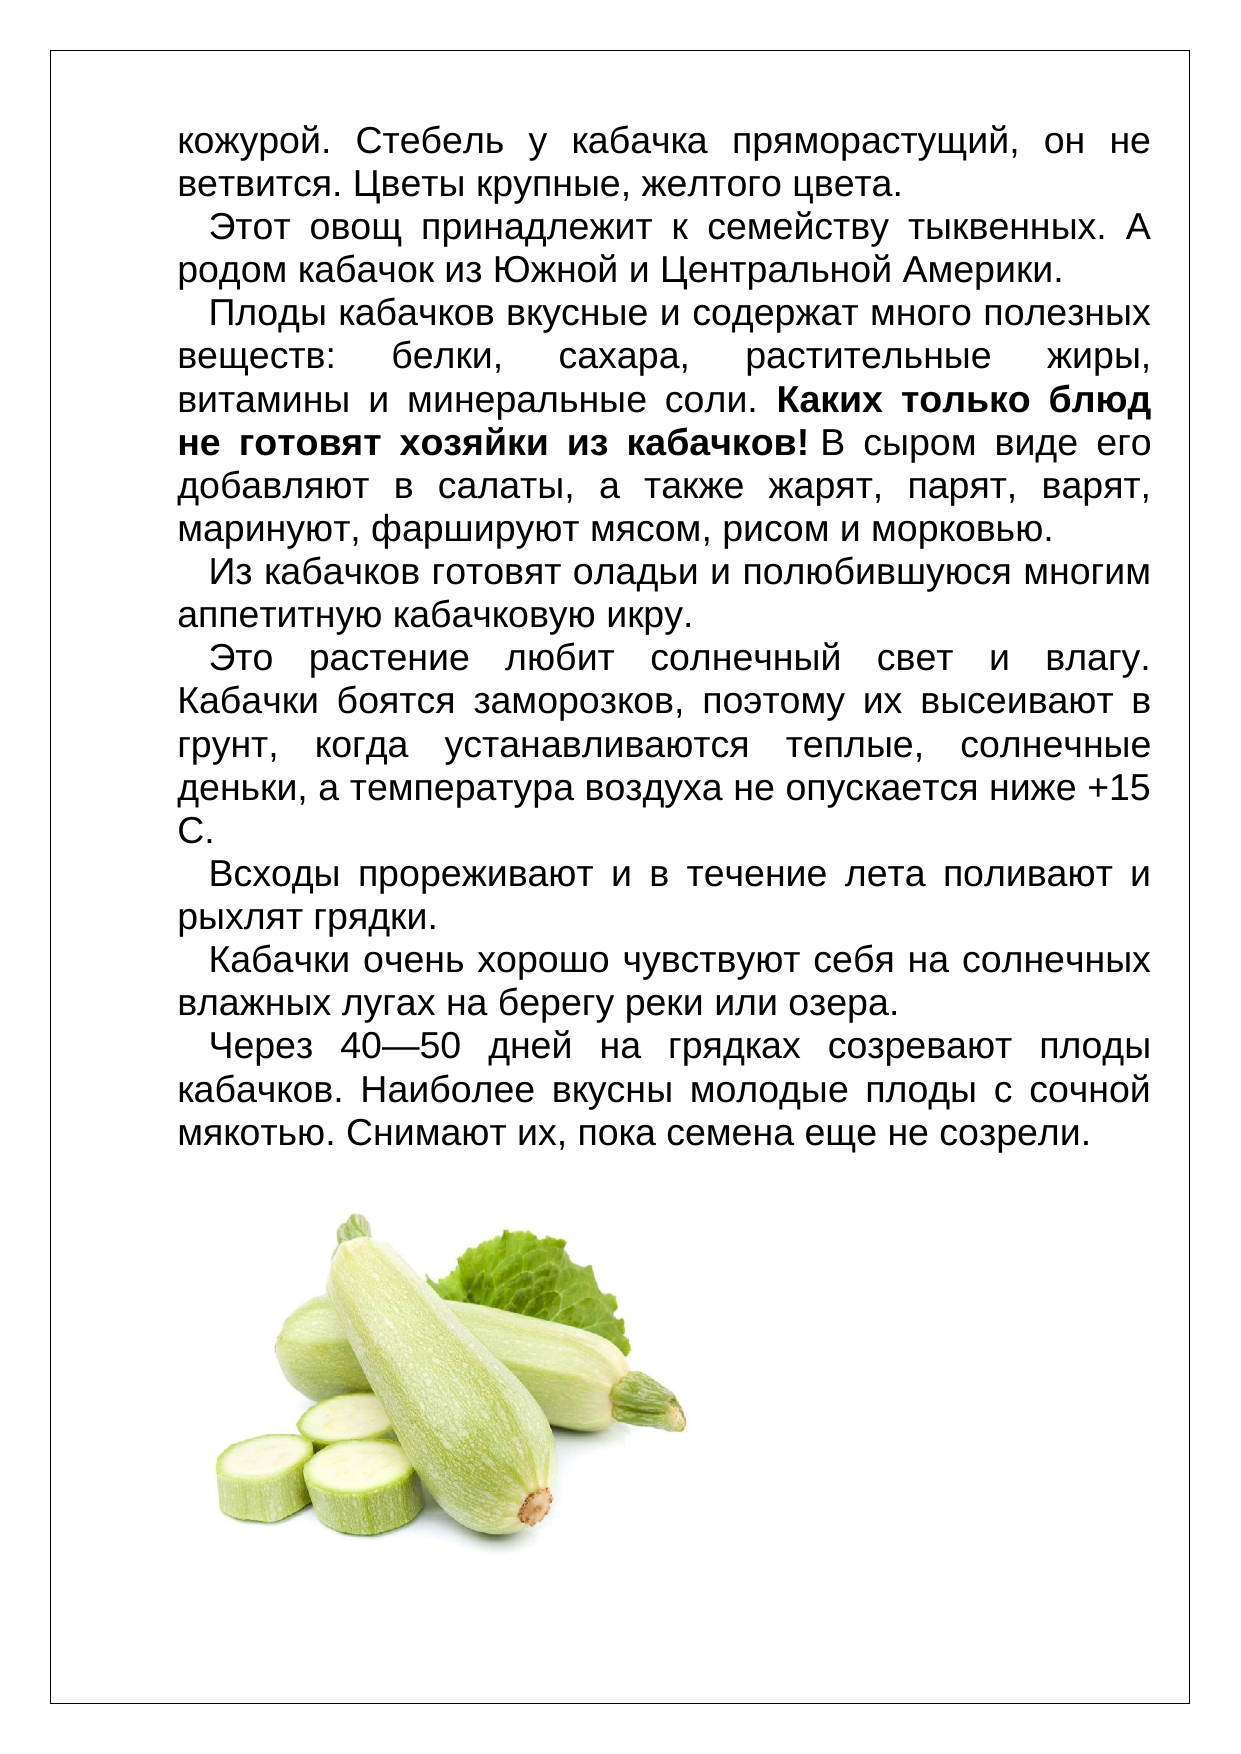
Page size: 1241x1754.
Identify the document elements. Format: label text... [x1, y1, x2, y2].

text Это растение любит солнечный свет и влагу. Кабачки боятся заморозков, поэтому их высеивают в грунт, когда устанавливаются теплые, солнечные деньки, а температура воздуха не опускается ниже +15 С. [177, 636, 1152, 851]
picture [208, 1153, 699, 1575]
text Кабачки очень хорошо чувствуют себя на солнечных влажных лугах на берегу реки или озера. [177, 937, 1152, 1024]
text Этот овощ принадлежит к семейству тыквенных. А родом кабачок из Южной и Центральной Америки. [177, 204, 1152, 291]
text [177, 118, 1152, 204]
text Всходы прореживают и в течение лета поливают и рыхлят грядки. [177, 851, 1152, 937]
text Плоды кабачков вкусные и содержат много полезных веществ: белки, сахара, растительные жиры, витамины и минеральные соли. Каких только блюд не готовят хозяйки из кабачков! В сыром виде его добавляют в салаты, а также жарят, парят, варят, маринуют, фаршируют мясом, рисом и морковью. [177, 291, 1152, 549]
text Через 40—50 дней на грядках созревают плоды кабачков. Наиболее вкусны молодые плоды с сочной мякотью. Снимают их, пока семена еще не созрели. [177, 1024, 1152, 1153]
text Из кабачков готовят оладьи и полюбившуюся многим аппетитную кабачковую икру. [177, 549, 1152, 636]
